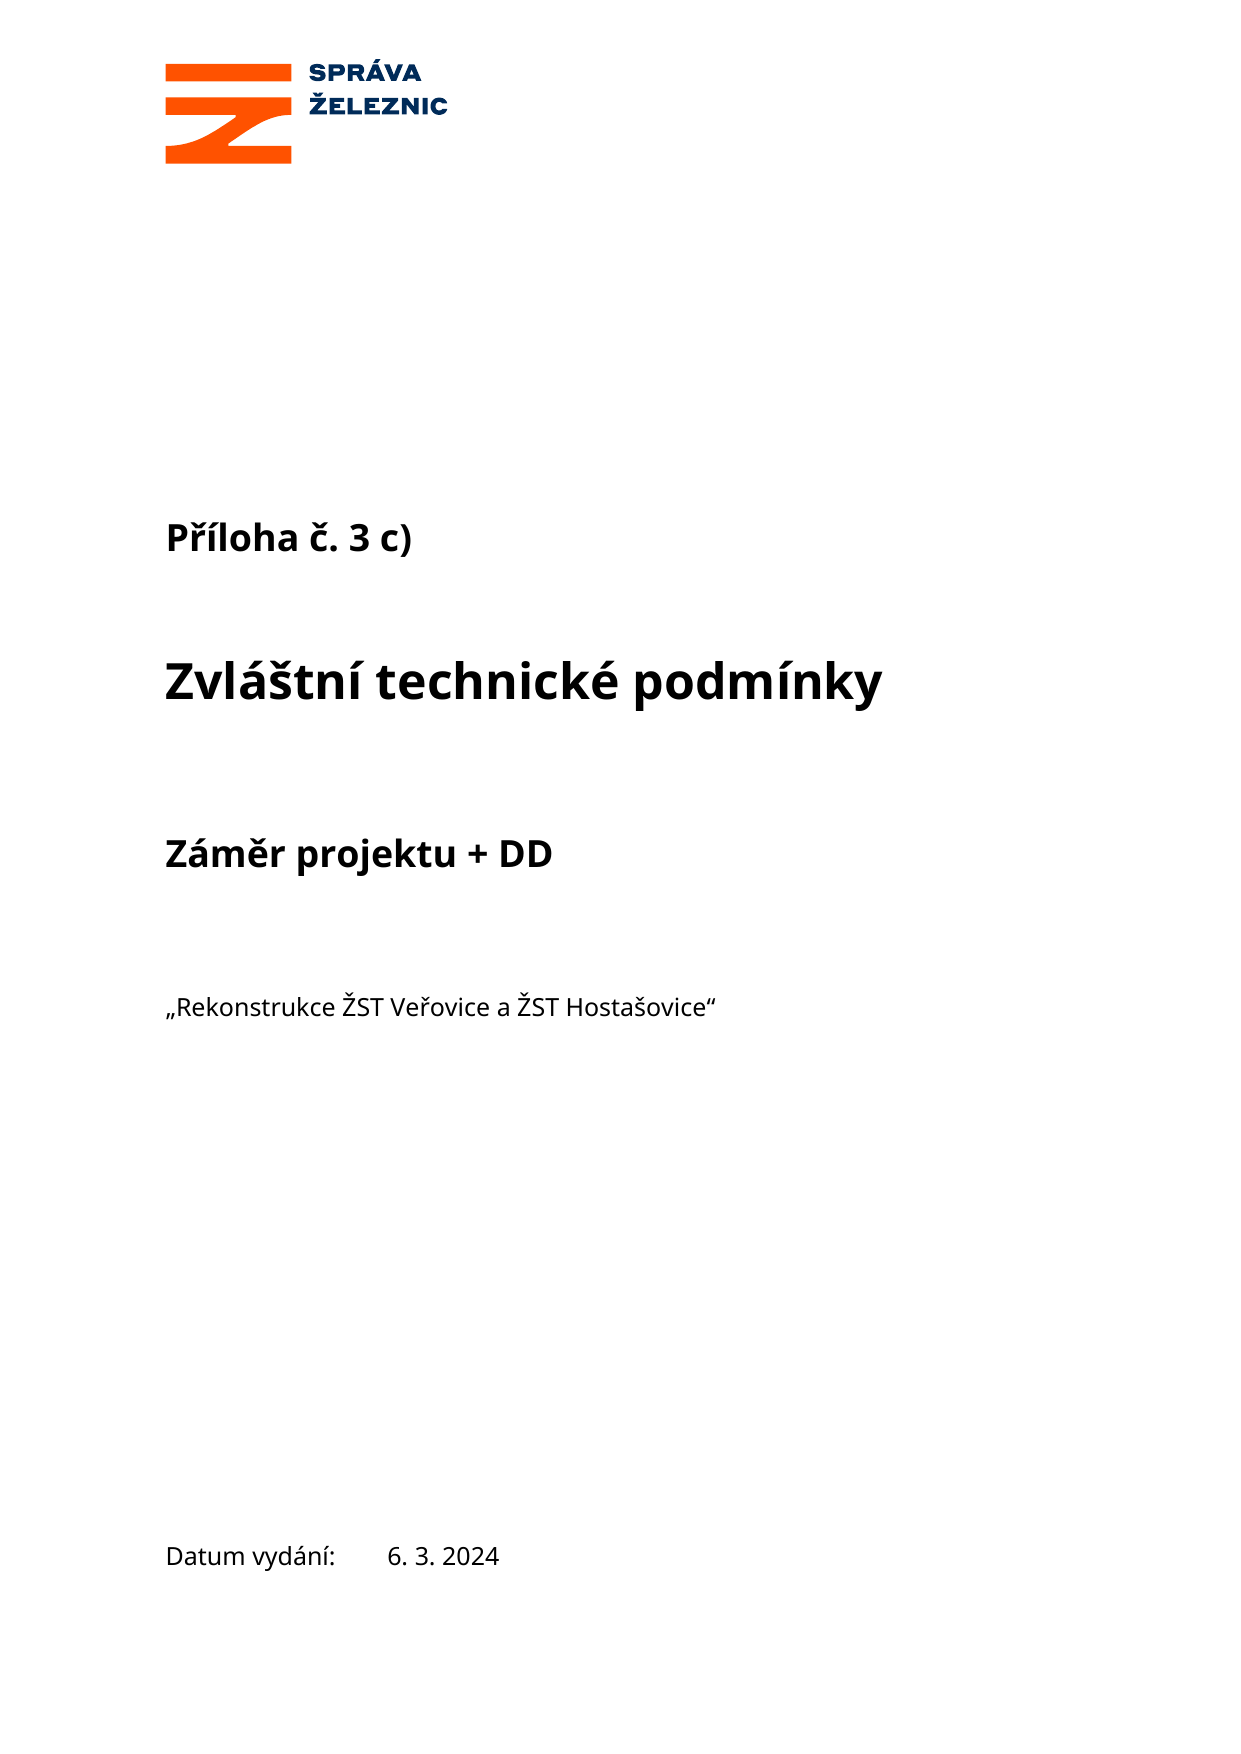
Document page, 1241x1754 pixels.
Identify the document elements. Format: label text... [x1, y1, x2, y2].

text Datum vydání: 6. 3. 2024 [165, 1539, 1075, 1573]
text Záměr projektu + DD [165, 827, 1075, 878]
text Zvláštní technické podmínky [165, 646, 1075, 714]
text Příloha č. 3 c) [165, 512, 1075, 563]
